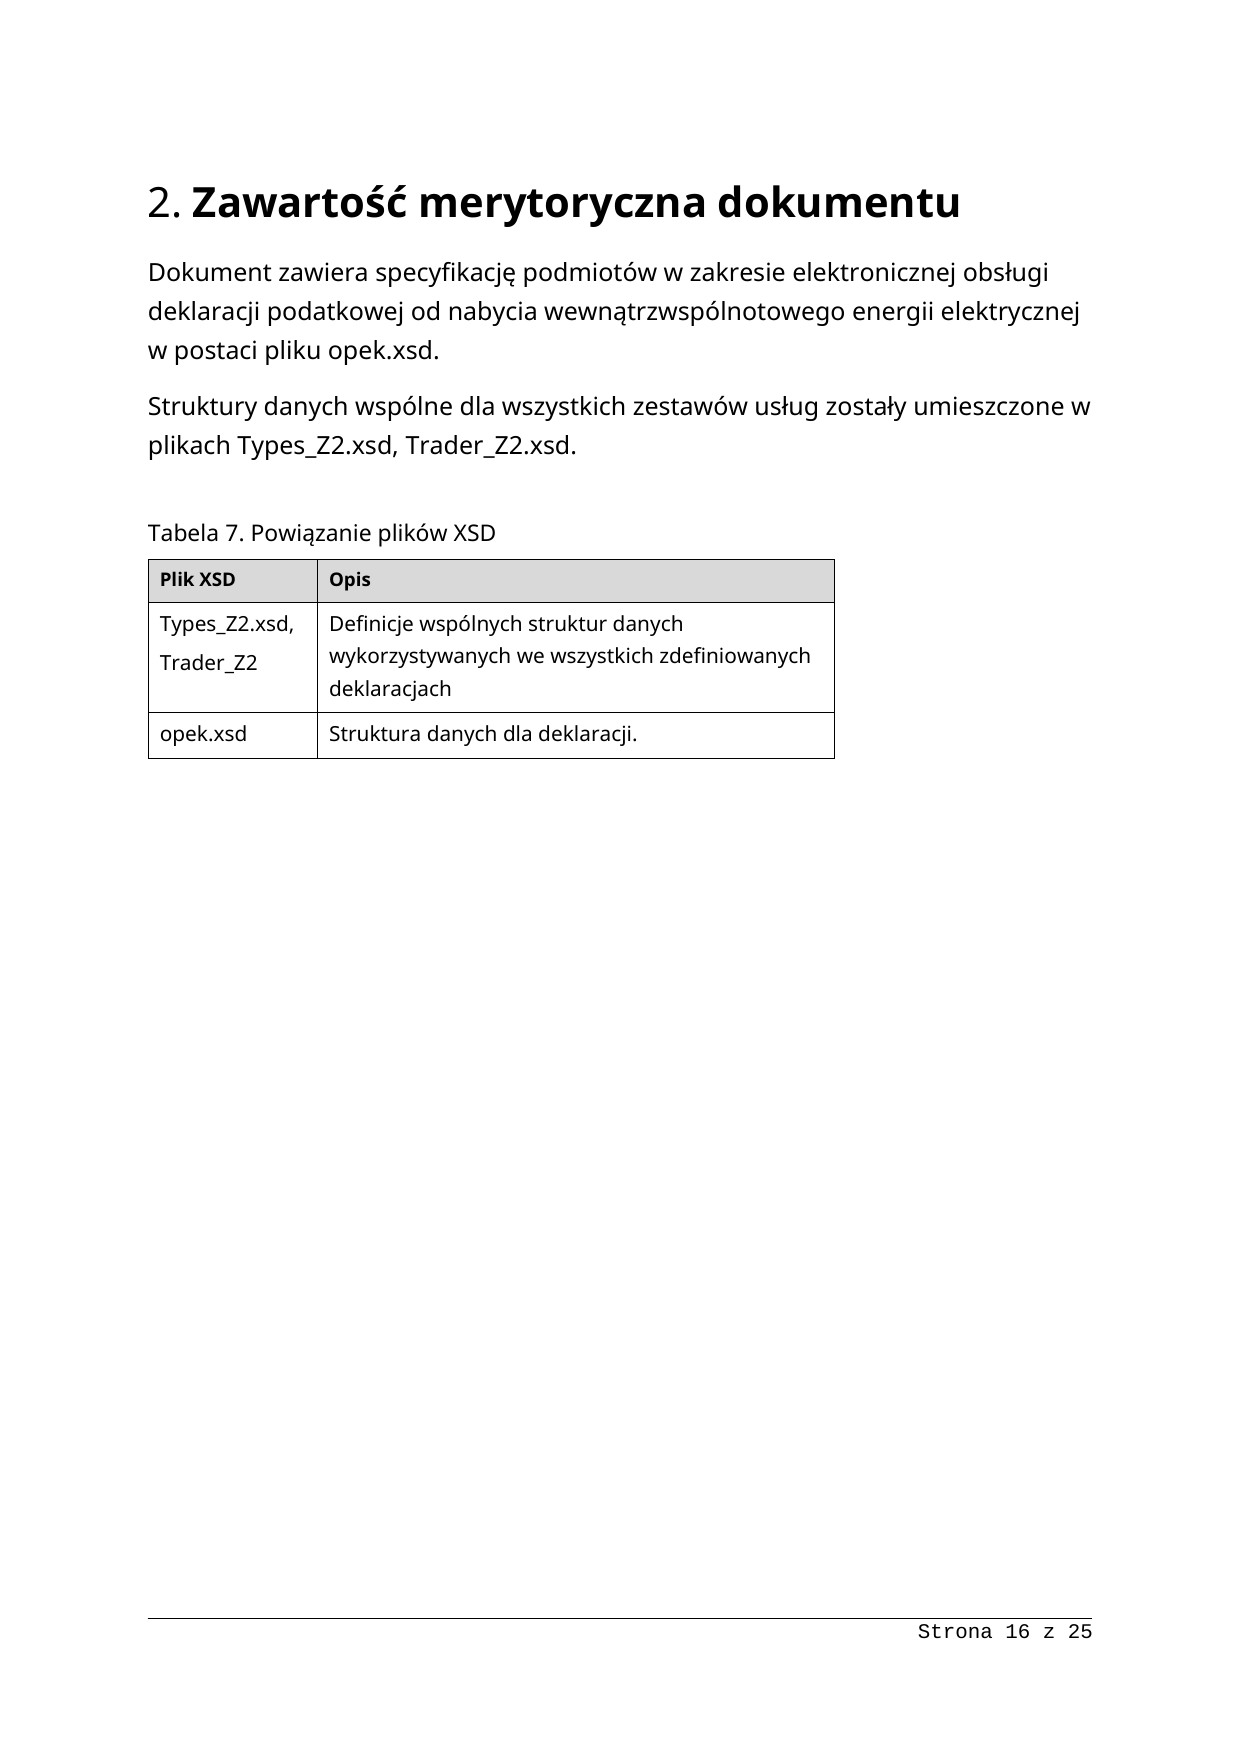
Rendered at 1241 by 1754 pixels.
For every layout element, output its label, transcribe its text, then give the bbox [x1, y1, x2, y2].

table_header Opis [318, 560, 834, 602]
table_cell opek.xsd [149, 713, 317, 758]
subtitle Zawartość merytoryczna dokumentu [148, 173, 1092, 229]
table_cell Struktura danych dla deklaracji. [318, 713, 834, 758]
table_header Plik XSD [149, 560, 317, 602]
table_cell Types_Z2.xsd, Trader_Z2 [149, 603, 317, 712]
table_cell Definicje wspólnych struktur danych wykorzystywanych we wszystkich zdefiniowanych deklaracjach [318, 603, 834, 712]
text Tabela 7. Powiązanie plików XSD [148, 517, 1092, 548]
text Dokument zawiera specyfikację podmiotów w zakresie elektronicznej obsługi deklaracji podatkowej od nabycia wewnątrzwspólnotowego energii elektrycznej w postaci pliku opek.xsd. [148, 254, 1092, 367]
text Struktury danych wspólne dla wszystkich zestawów usług zostały umieszczone w plikach Types_Z2.xsd, Trader_Z2.xsd. [148, 389, 1092, 462]
